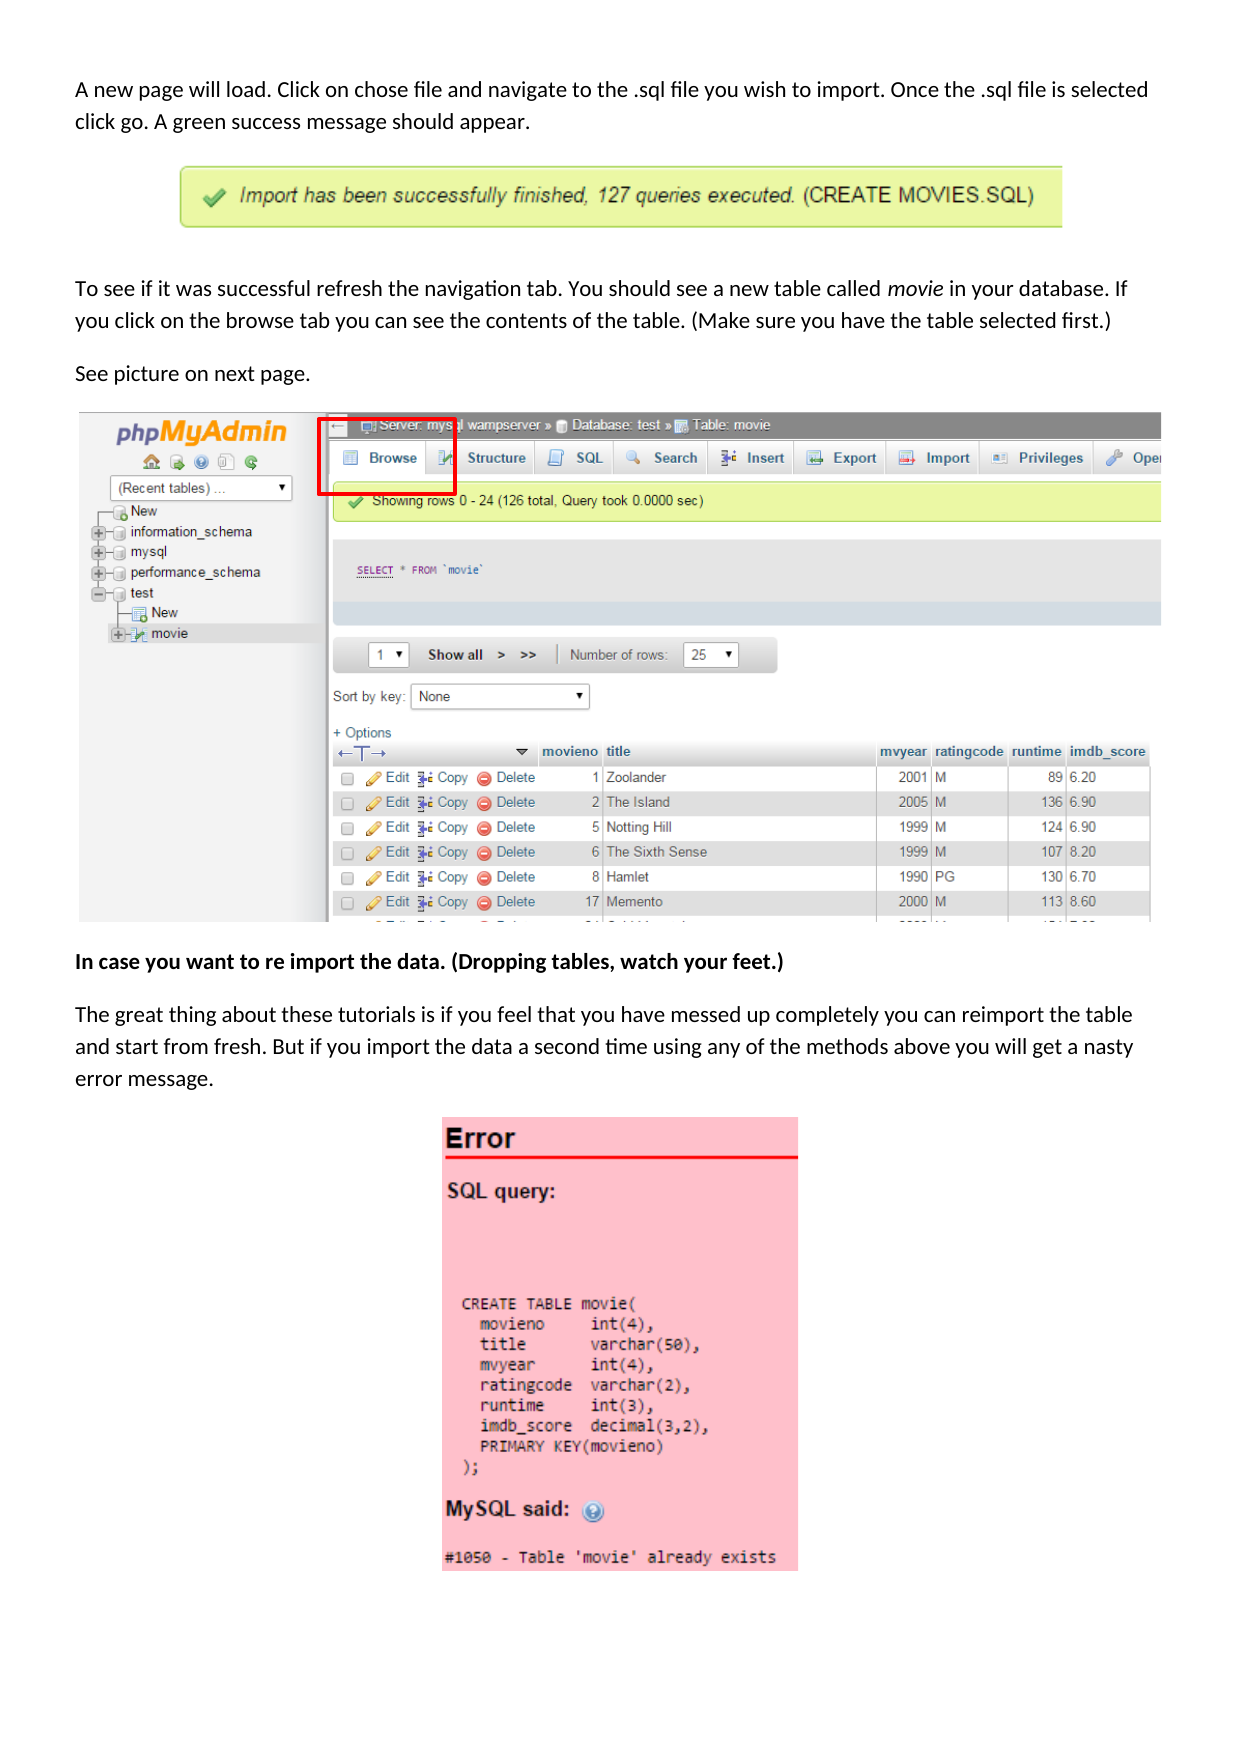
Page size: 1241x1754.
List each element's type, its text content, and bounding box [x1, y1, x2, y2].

picture [442, 1117, 799, 1571]
picture [79, 412, 1162, 922]
text See picture on next page. [75, 359, 1165, 387]
text In case you want to re import the data. (Dropping tables, watch your feet.) [75, 947, 1165, 975]
text The great thing about these tutorials is if you feel that you have messed up completely you can reimport the table and start from fresh. But if you import the data a second time using any of the methods above you will get a nasty error message. [75, 1000, 1165, 1092]
picture [177, 160, 1063, 250]
text To see if it was successful refresh the navigation tab. You should see a new table called movie in your database. If you click on the browse tab you can see the contents of the table. (Make sure you have the table selected first.) [75, 274, 1165, 334]
text A new page will load. Click on chose file and navigate to the .sql file you wish to import. Once the .sql file is selected click go. A green success message should appear. [75, 75, 1165, 135]
